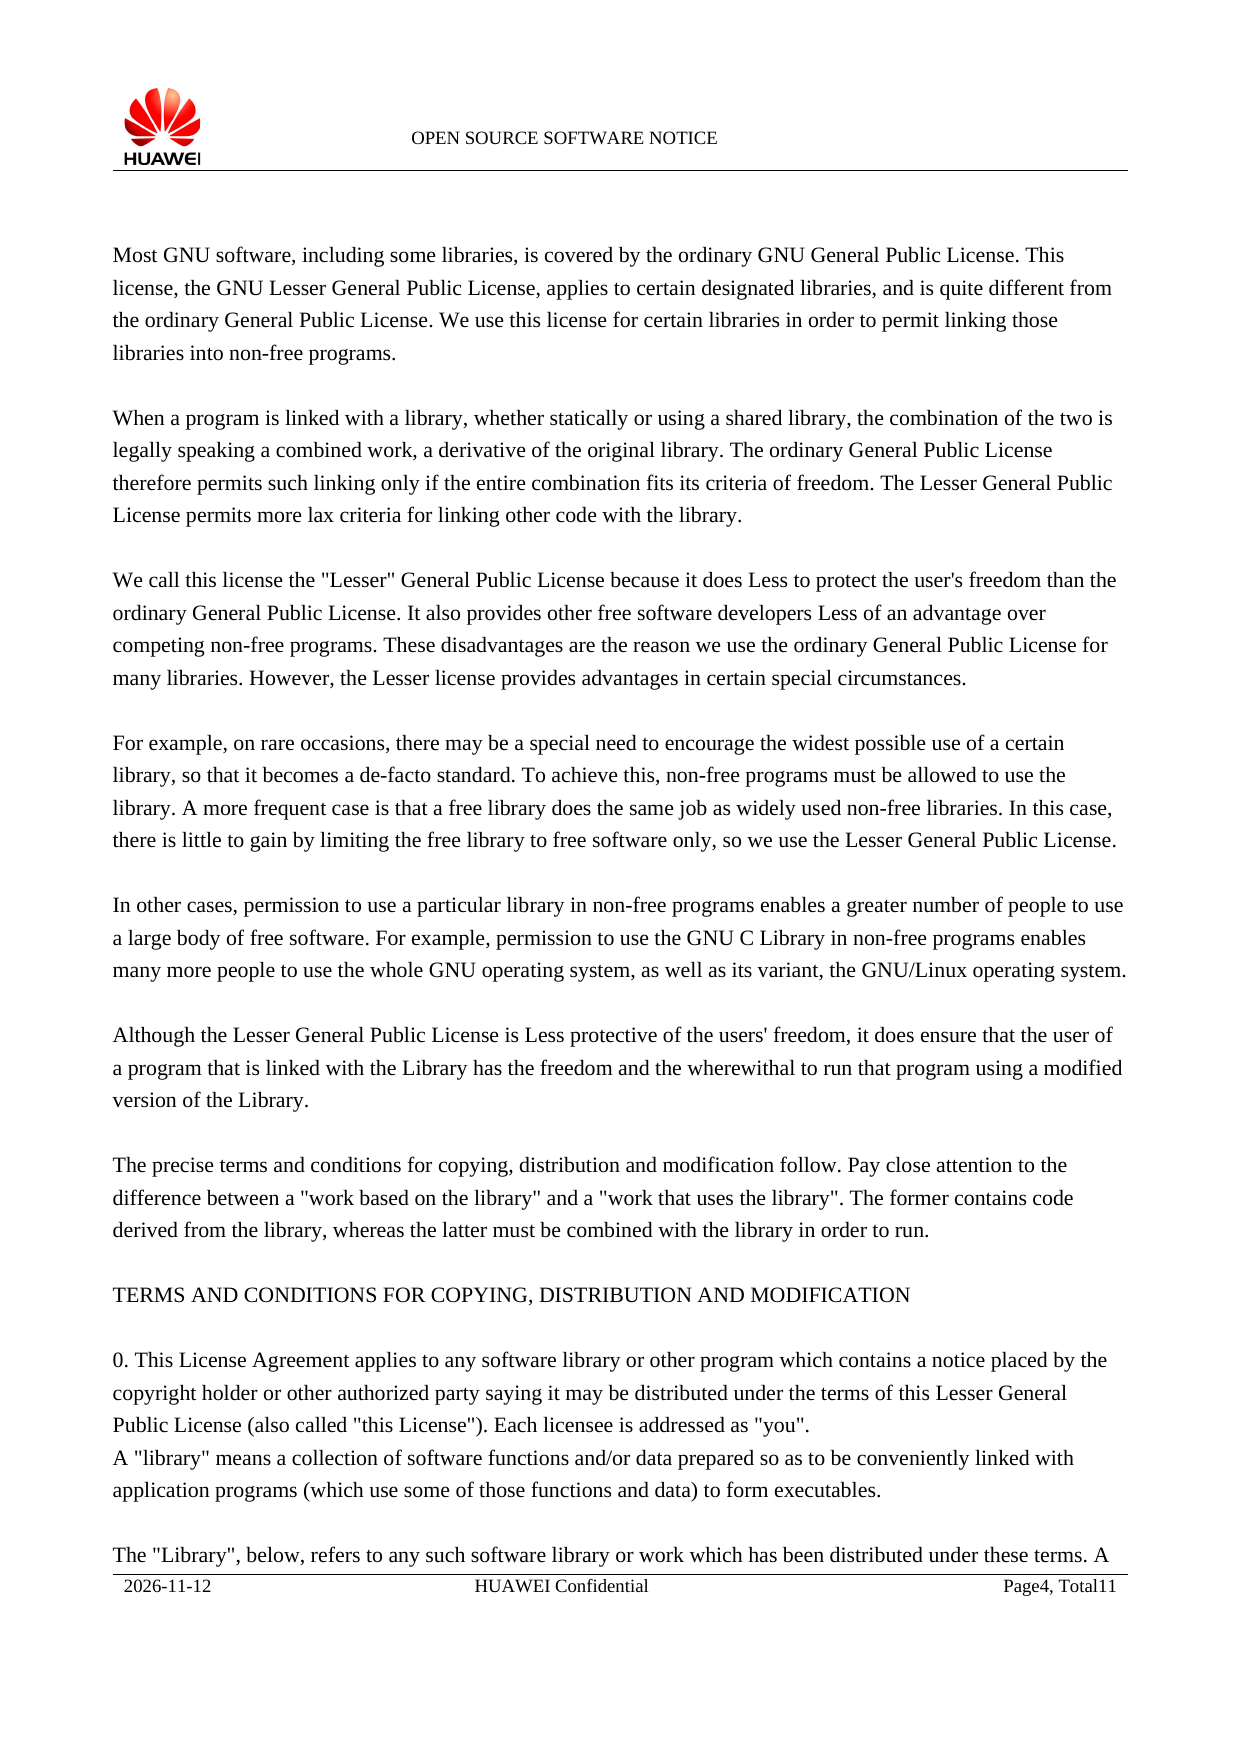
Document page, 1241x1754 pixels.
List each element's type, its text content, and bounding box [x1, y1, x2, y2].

picture [124, 88, 201, 165]
